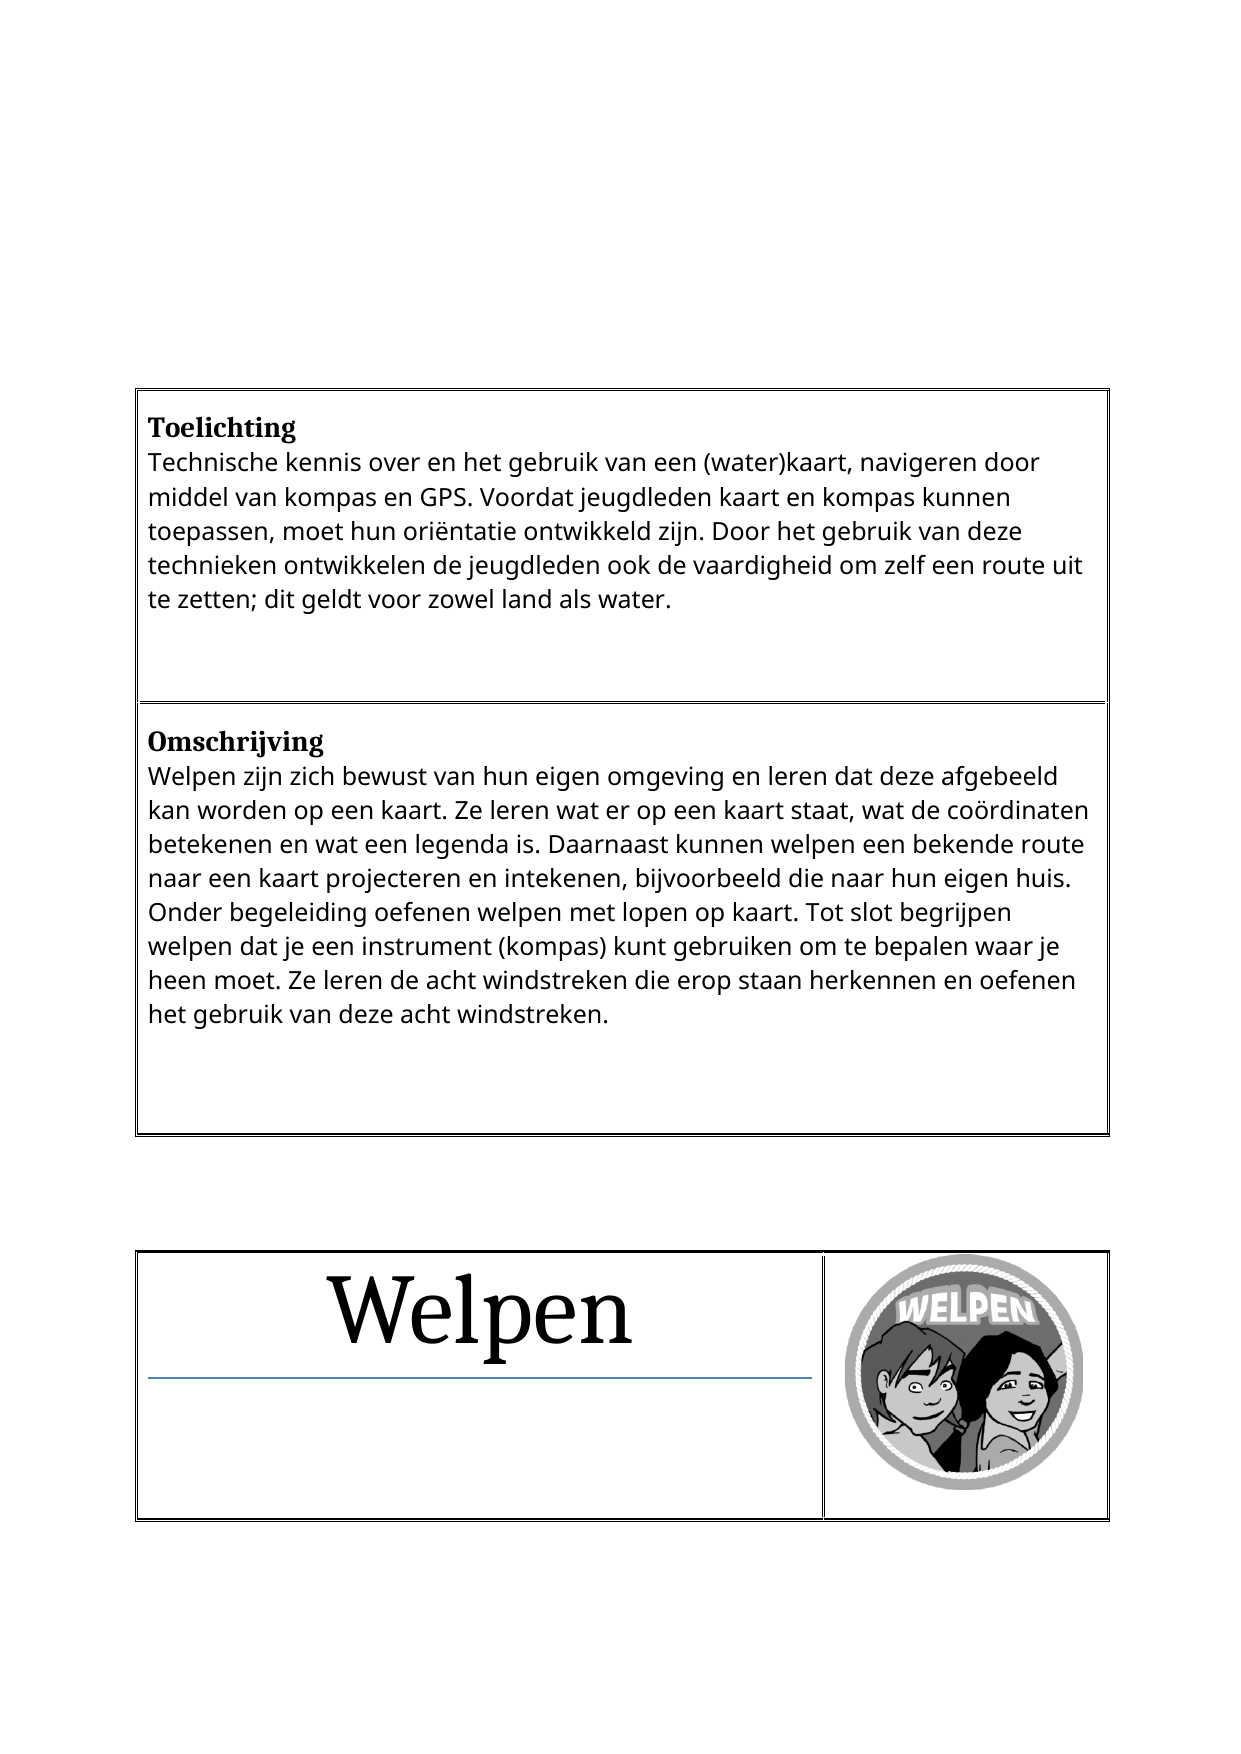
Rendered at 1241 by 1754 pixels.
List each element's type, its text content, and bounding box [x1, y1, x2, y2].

table_cell Omschrijving Welpen zijn zich bewust van hun eigen omgeving en leren dat deze afgebeeld kan worden op een kaart. Ze leren wat er op een kaart staat, wat de coördinaten betekenen en wat een legenda is. Daarnaast kunnen welpen een bekende route naar een kaart projecteren en intekenen, bijvoorbeeld die naar hun eigen huis. Onder begeleiding oefenen welpen met lopen op kaart. Tot slot begrijpen welpen dat je een instrument (kompas) kunt gebruiken om te bepalen waar je heen moet. Ze leren de acht windstreken die erop staan herkennen en oefenen het gebruik van deze acht windstreken. [136, 701, 1108, 1133]
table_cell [138, 391, 1107, 701]
table_header Welpen [138, 1253, 824, 1518]
table_header [824, 1253, 1107, 1518]
